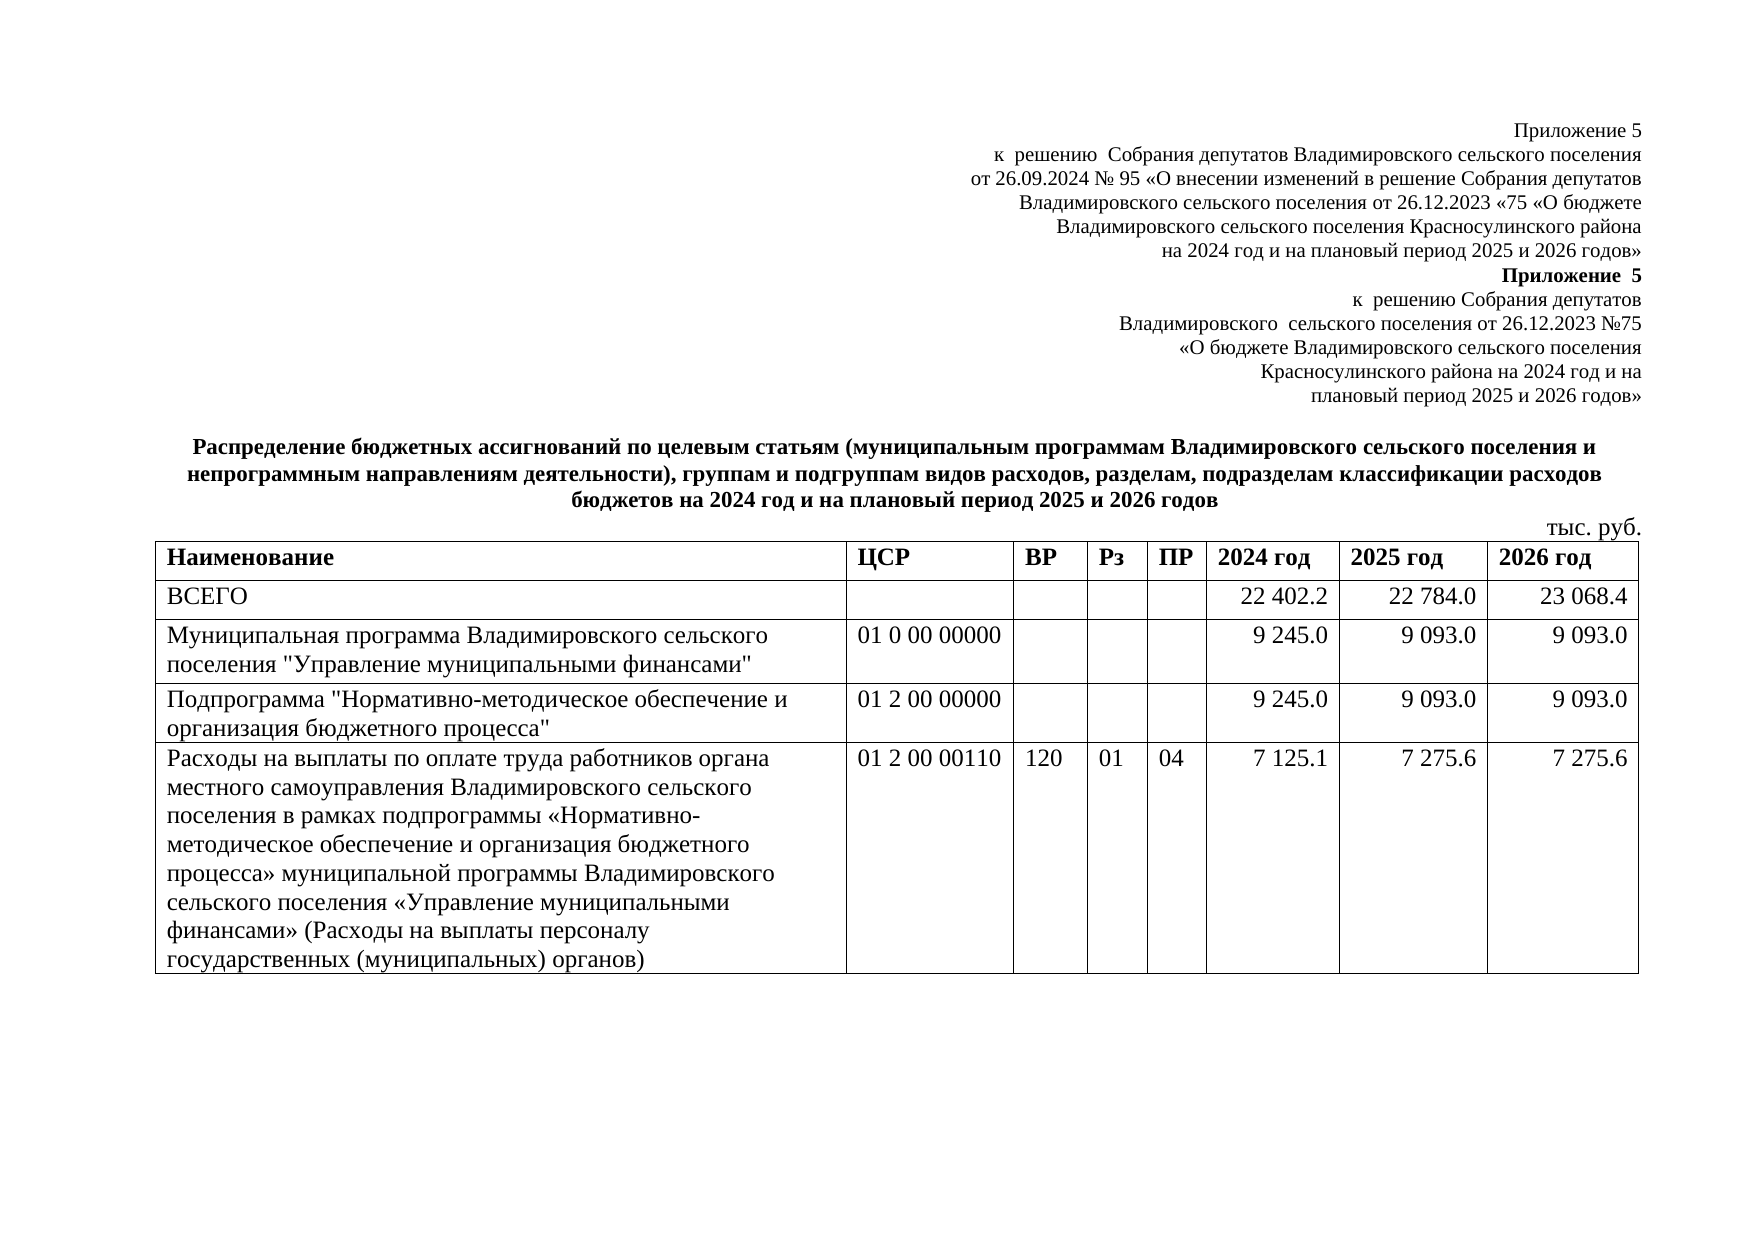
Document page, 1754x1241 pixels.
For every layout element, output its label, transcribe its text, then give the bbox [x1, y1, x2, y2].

table_cell 22 402.2 [1207, 581, 1339, 619]
table_cell 9 093.0 [1488, 684, 1638, 742]
table_cell 9 093.0 [1340, 684, 1487, 742]
table_header ПР [1148, 542, 1206, 580]
table_cell [1148, 581, 1206, 619]
table_cell [1014, 581, 1087, 619]
table_cell 9 093.0 [1340, 620, 1487, 683]
table_header ВР [1014, 542, 1087, 580]
table_cell 9 245.0 [1207, 684, 1339, 742]
text Красносулинского района на 2024 год и на [148, 359, 1642, 383]
table_cell 04 [1148, 743, 1206, 973]
text плановый период 2025 и 2026 годов» [148, 383, 1642, 407]
table_cell 7 275.6 [1340, 743, 1487, 973]
text Владимировского сельского поселения от 26.12.2023 «75 «О бюджете [148, 190, 1642, 214]
text от 26.09.2024 № 95 «О внесении изменений в решение Собрания депутатов [148, 166, 1642, 190]
table_cell [1014, 684, 1087, 742]
text тыс. руб. [148, 512, 1642, 541]
table_header ЦСР [847, 542, 1013, 580]
table_cell 01 [1088, 743, 1147, 973]
table_cell ВСЕГО [156, 581, 846, 619]
table_cell 9 245.0 [1207, 620, 1339, 683]
table_cell [1088, 620, 1147, 683]
table_cell [1148, 620, 1206, 683]
table_cell 01 2 00 00000 [847, 684, 1013, 742]
table_cell 22 784.0 [1340, 581, 1487, 619]
text Владимировского сельского поселения от 26.12.2023 №75 [148, 311, 1642, 335]
table_cell [1148, 684, 1206, 742]
table_header 2025 год [1340, 542, 1487, 580]
text к решению Собрания депутатов [148, 287, 1642, 311]
table_cell 01 0 00 00000 [847, 620, 1013, 683]
text Приложение 5 [148, 118, 1642, 142]
table_cell Муниципальная программа Владимировского сельского поселения "Управление муниципальными финансами" [156, 620, 846, 683]
text «О бюджете Владимировского сельского поселения [148, 335, 1642, 359]
table_cell 7 125.1 [1207, 743, 1339, 973]
text Распределение бюджетных ассигнований по целевым статьям (муниципальным программам Владимировского сельского поселения и непрограммным направлениям деятельности), группам и подгруппам видов расходов, разделам, подразделам классификации расходов бюджетов на 2024 год и на плановый период 2025 и 2026 годов [148, 433, 1642, 512]
text Владимировского сельского поселения Красносулинского района [148, 214, 1642, 238]
text Приложение 5 [148, 262, 1642, 287]
table_cell Расходы на выплаты по оплате труда работников органа местного самоуправления Владимировского сельского поселения в рамках подпрограммы «Нормативно-методическое обеспечение и организация бюджетного процесса» муниципальной программы Владимировского сельского поселения «Управление муниципальными финансами» (Расходы на выплаты персоналу государственных (муниципальных) органов) [156, 743, 846, 973]
table_cell [1014, 620, 1087, 683]
table_cell [1088, 581, 1147, 619]
table_cell 01 2 00 00110 [847, 743, 1013, 973]
table_cell 23 068.4 [1488, 581, 1638, 619]
table_header 2026 год [1488, 542, 1638, 580]
table_cell Подпрограмма "Нормативно-методическое обеспечение и организация бюджетного процесса" [156, 684, 846, 742]
table_cell 9 093.0 [1488, 620, 1638, 683]
text на 2024 год и на плановый период 2025 и 2026 годов» [148, 238, 1642, 262]
table_header Рз [1088, 542, 1147, 580]
text к решению Собрания депутатов Владимировского сельского поселения [148, 142, 1642, 166]
table_cell [847, 581, 1013, 619]
table_cell [1088, 684, 1147, 742]
table_header 2024 год [1207, 542, 1339, 580]
table_cell 7 275.6 [1488, 743, 1638, 973]
table_header Наименование [156, 542, 846, 580]
table_cell 120 [1014, 743, 1087, 973]
